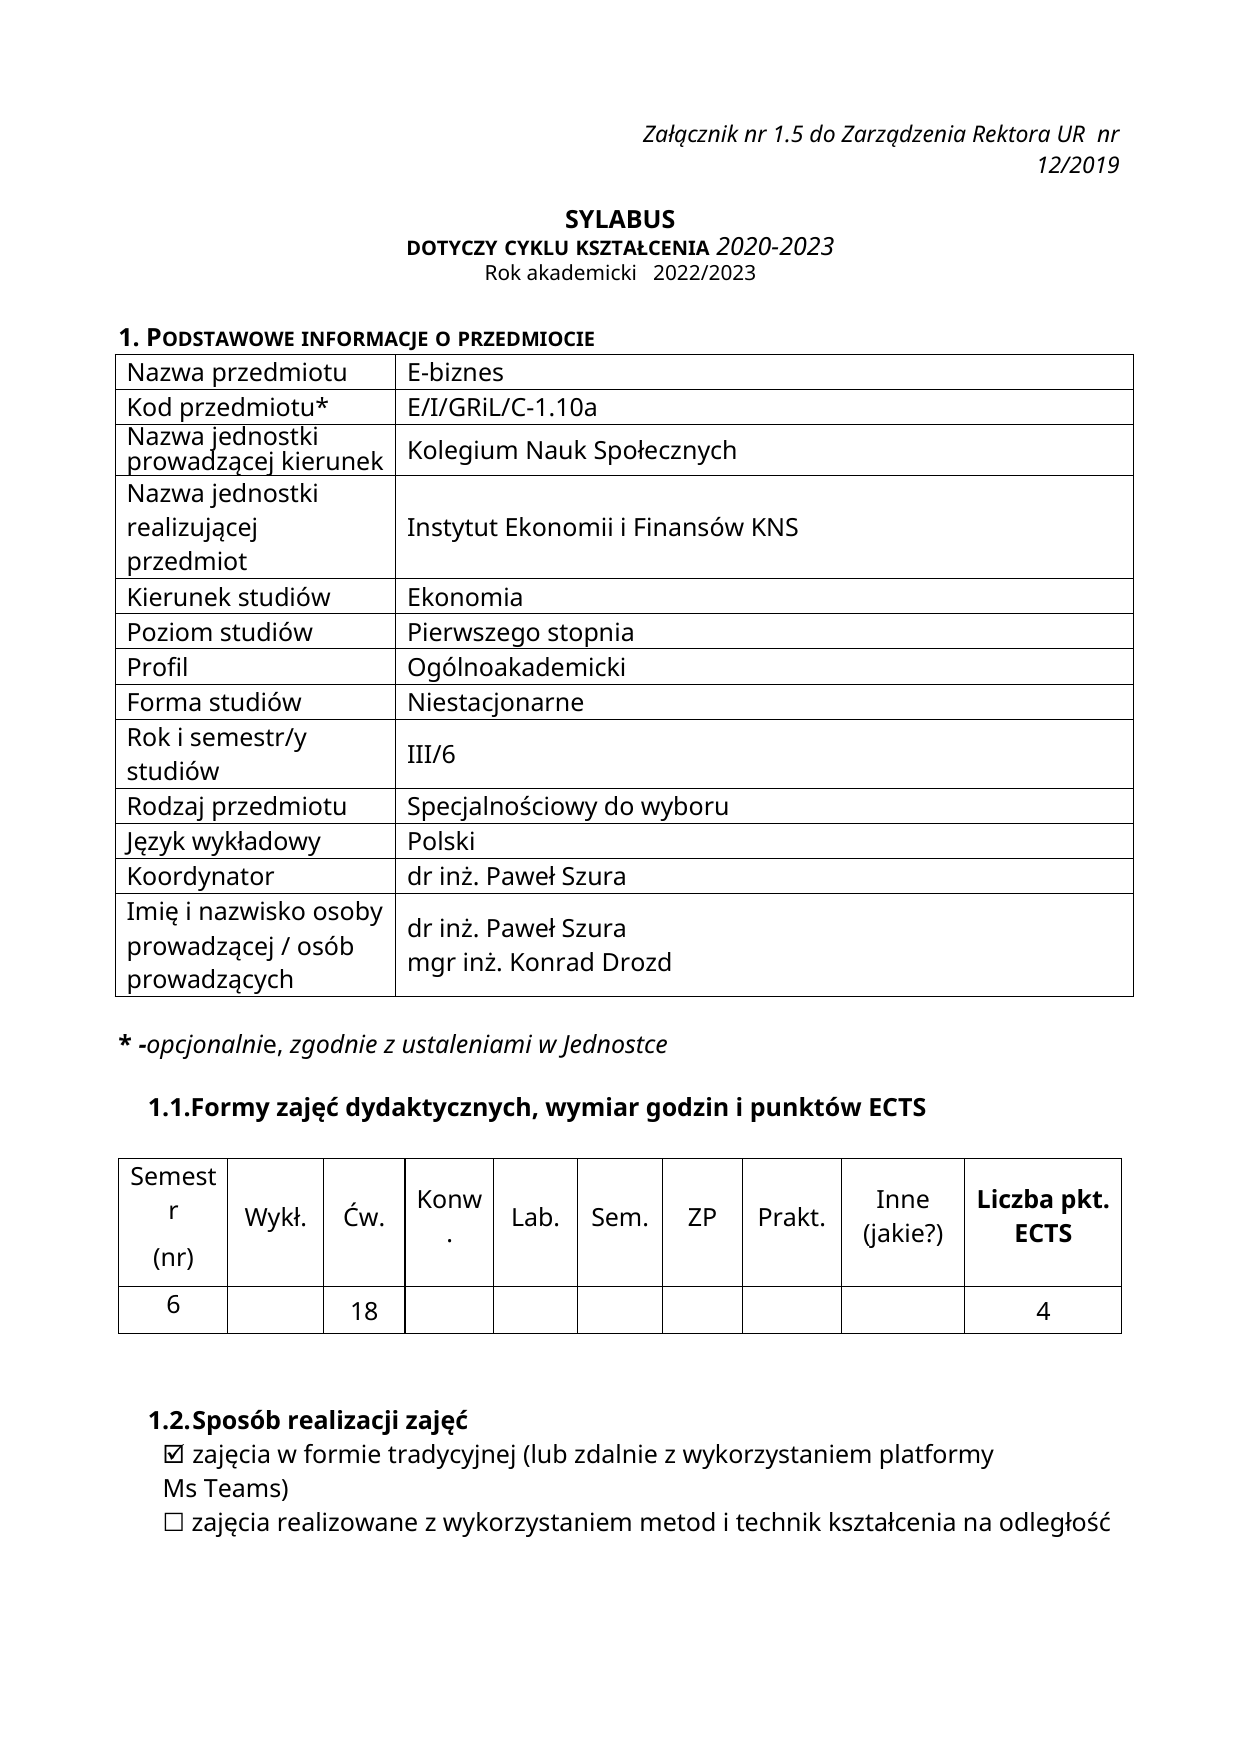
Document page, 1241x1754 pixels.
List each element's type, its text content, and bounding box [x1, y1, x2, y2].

text Rok akademicki 2022/2023 [118, 261, 1122, 286]
table_cell [743, 1287, 841, 1333]
table_cell Kod przedmiotu* [116, 390, 395, 424]
table_cell Poziom studiów [116, 614, 395, 648]
table_cell [406, 1287, 493, 1333]
table_header Liczba pkt. ECTS [965, 1159, 1121, 1286]
table_cell Imię i nazwisko osoby prowadzącej / osób prowadzących [116, 894, 395, 996]
table_cell [228, 1287, 323, 1333]
table_header Konw. [406, 1159, 493, 1286]
table_cell Nazwa jednostki prowadzącej kierunek [116, 425, 395, 475]
table_cell Kierunek studiów [116, 579, 395, 613]
table_cell Profil [116, 649, 395, 683]
text zajęcia w formie tradycyjnej (lub zdalnie z wykorzystaniem platformy Ms Teams) [162, 1436, 1122, 1504]
text 1. Podstawowe informacje o przedmiocie [118, 319, 1122, 354]
table_cell 4 [965, 1287, 1121, 1333]
table_cell [494, 1287, 577, 1333]
table_header Semestr (nr) [119, 1159, 227, 1286]
table_cell Rodzaj przedmiotu [116, 789, 395, 823]
table_header ZP [663, 1159, 742, 1286]
table_cell E/I/GRiL/C-1.10a [396, 390, 1133, 424]
table_header Lab. [494, 1159, 577, 1286]
table_header Nazwa przedmiotu [116, 355, 395, 389]
table_cell Forma studiów [116, 685, 395, 718]
table_cell Język wykładowy [116, 824, 395, 858]
table_cell Koordynator [116, 859, 395, 893]
text 1.1.Formy zajęć dydaktycznych, wymiar godzin i punktów ECTS [148, 1090, 1122, 1124]
table_cell III/6 [396, 720, 1133, 788]
table_header Prakt. [743, 1159, 841, 1286]
table_cell Ekonomia [396, 579, 1133, 613]
text SYLABUS [118, 201, 1122, 236]
table_cell Kolegium Nauk Społecznych [396, 425, 1133, 475]
table_header Wykł. [228, 1159, 323, 1286]
table_cell Ogólnoakademicki [396, 649, 1133, 683]
table_header E-biznes [396, 355, 1133, 389]
table_cell Nazwa jednostki realizującej przedmiot [116, 476, 395, 578]
table_cell dr inż. Paweł Szura [396, 859, 1133, 893]
text ☐ zajęcia realizowane z wykorzystaniem metod i technik kształcenia na odległość [162, 1504, 1122, 1539]
table_cell Pierwszego stopnia [396, 614, 1133, 648]
table_cell Rok i semestr/y studiów [116, 720, 395, 788]
table_cell dr inż. Paweł Szura mgr inż. Konrad Drozd [396, 894, 1133, 996]
table_cell 6 [119, 1287, 227, 1333]
table_header Inne (jakie?) [842, 1159, 964, 1286]
table_cell [842, 1287, 964, 1333]
text dotyczy cyklu kształcenia 2020-2023 [118, 236, 1122, 261]
table_cell Niestacjonarne [396, 685, 1133, 718]
table_cell Specjalnościowy do wyboru [396, 789, 1133, 823]
table_header Ćw. [324, 1159, 404, 1286]
table_cell [663, 1287, 742, 1333]
text Załącznik nr 1.5 do Zarządzenia Rektora UR nr 12/2019 [118, 118, 1122, 181]
table_cell Polski [396, 824, 1133, 858]
table_header Sem. [578, 1159, 662, 1286]
table_cell [578, 1287, 662, 1333]
text 1.2. Sposób realizacji zajęć [148, 1402, 1122, 1436]
text * -opcjonalnie, zgodnie z ustaleniami w Jednostce [118, 1026, 1122, 1061]
table_cell 18 [324, 1287, 404, 1333]
table_cell Instytut Ekonomii i Finansów KNS [396, 476, 1133, 578]
